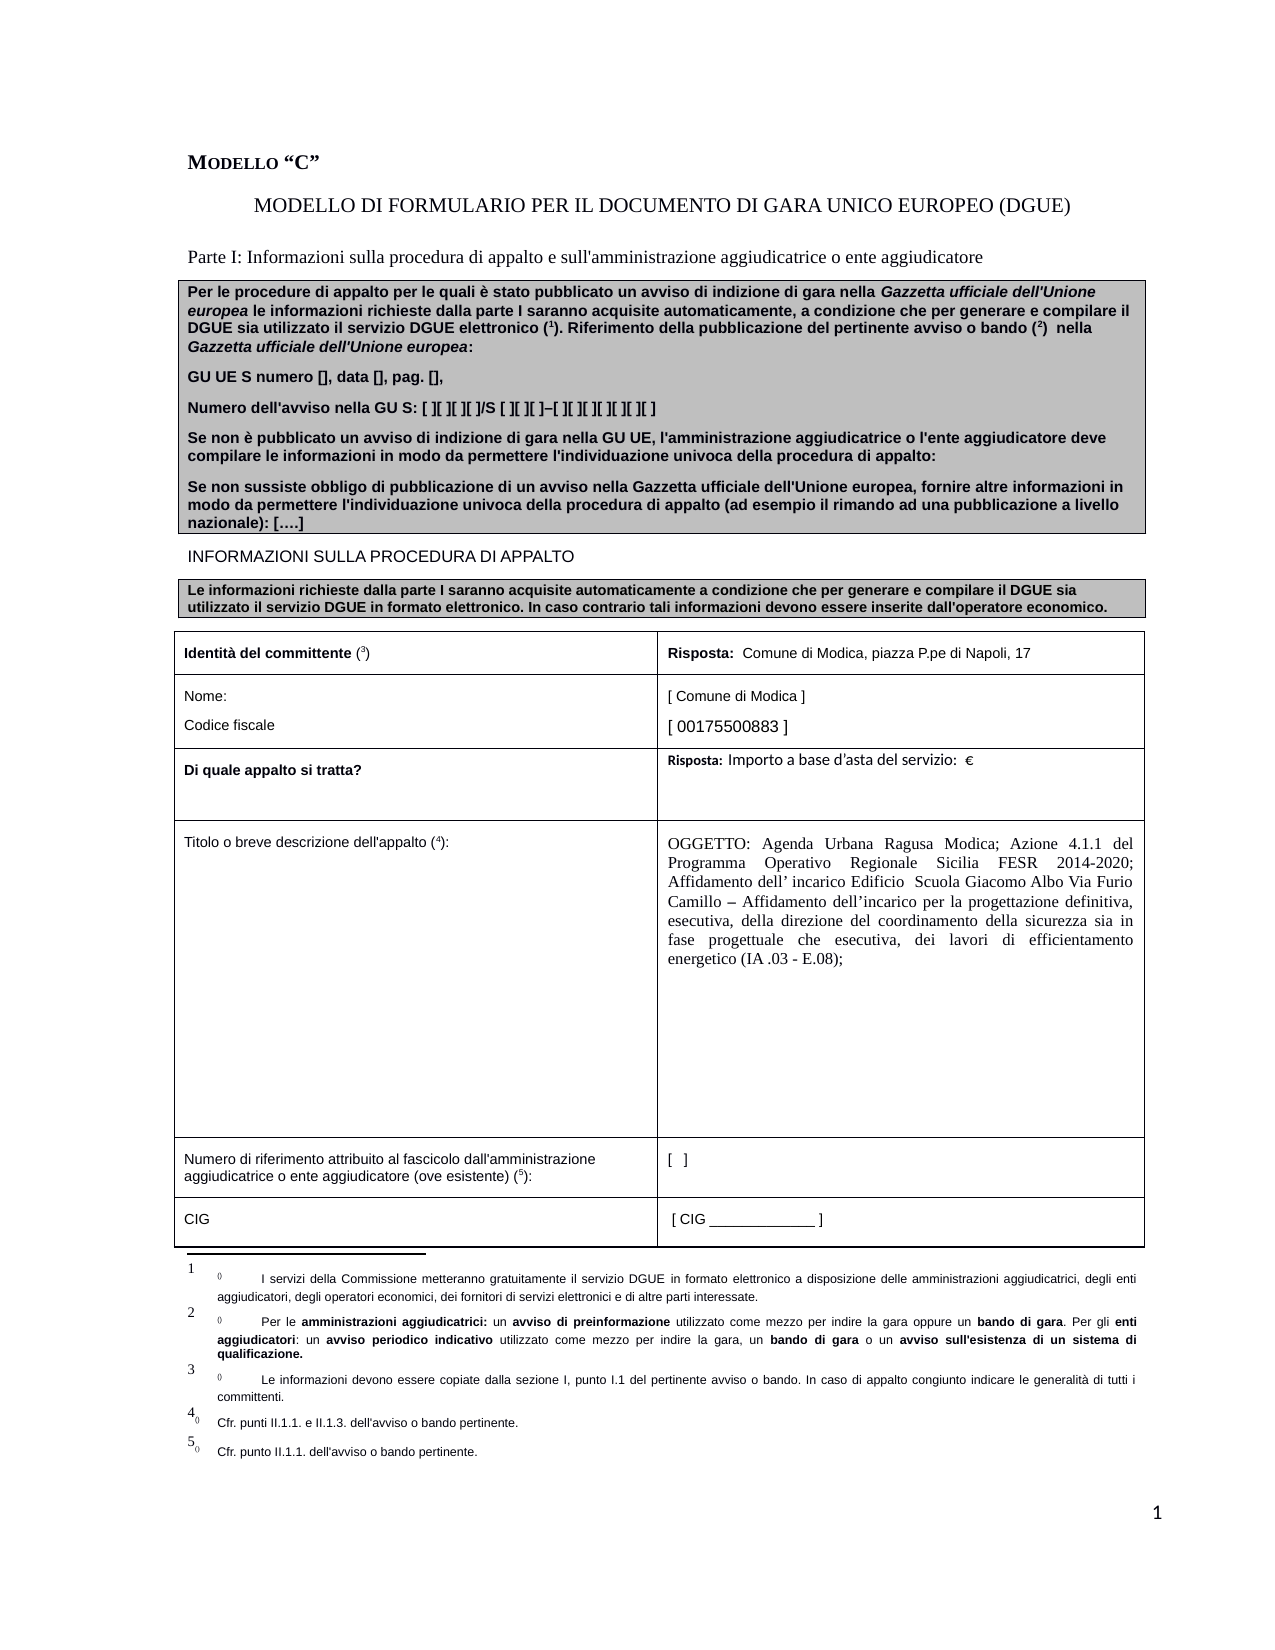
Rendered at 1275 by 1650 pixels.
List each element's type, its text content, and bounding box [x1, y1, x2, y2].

text Per le procedure di appalto per le quali è stato pubblicato un avviso di indizione di gara nella Gazzetta ufficiale dell'Unione europea le informazioni richieste dalla parte I saranno acquisite automaticamente, a condizione che per generare e compilare il DGUE sia utilizzato il servizio DGUE elettronico (). Riferimento della pubblicazione del pertinente avviso o bando () nella Gazzetta ufficiale dell'Unione europea: [179, 281, 1145, 355]
table_cell [ ] [658, 1138, 1144, 1197]
subtitle Modello “C” [187, 150, 1137, 174]
table_cell [ Comune di Modica ] [ 00175500883 ] [658, 675, 1144, 748]
text Le informazioni richieste dalla parte I saranno acquisite automaticamente a condizione che per generare e compilare il DGUE sia utilizzato il servizio DGUE in formato elettronico. In caso contrario tali informazioni devono essere inserite dall'operatore economico. [179, 580, 1145, 617]
text Se non è pubblicato un avviso di indizione di gara nella GU UE, l'amministrazione aggiudicatrice o l'ente aggiudicatore deve compilare le informazioni in modo da permettere l'individuazione univoca della procedura di appalto: [179, 426, 1145, 465]
text Parte I: Informazioni sulla procedura di appalto e sull'amministrazione aggiudicatrice o ente aggiudicatore [187, 246, 1137, 268]
table_cell Risposta: Importo a base d’asta del servizio: € [658, 749, 1144, 820]
table_cell Titolo o breve descrizione dell'appalto (): [175, 821, 657, 1137]
table_cell Di quale appalto si tratta? [175, 749, 657, 820]
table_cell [175, 1198, 657, 1246]
text Modello di formulario per il documento di gara unico europeo (DGUE) [187, 193, 1137, 217]
table_header Identità del committente () [175, 632, 657, 674]
table_cell Numero di riferimento attribuito al fascicolo dall'amministrazione aggiudicatrice o ente aggiudicatore (ove esistente) (): [175, 1138, 657, 1197]
table_cell OGGETTO: Agenda Urbana Ragusa Modica; Azione 4.1.1 del Programma Operativo Regionale Sicilia FESR 2014-2020; Affidamento dell’ incarico Edificio Scuola Giacomo Albo Via Furio Camillo – Affidamento dell’incarico per la progettazione definitiva, esecutiva, della direzione del coordinamento della sicurezza sia in fase progettuale che esecutiva, dei lavori di efficientamento energetico (IA .03 - E.08); [658, 821, 1144, 1137]
text Informazioni sulla procedura di appalto [187, 547, 1137, 566]
text Se non sussiste obbligo di pubblicazione di un avviso nella Gazzetta ufficiale dell'Unione europea, fornire altre informazioni in modo da permettere l'individuazione univoca della procedura di appalto (ad esempio il rimando ad una pubblicazione a livello nazionale): [….] [179, 474, 1145, 533]
text Numero dell'avviso nella GU S: [ ][ ][ ][ ]/S [ ][ ][ ]–[ ][ ][ ][ ][ ][ ][ ] [179, 395, 1145, 416]
table_cell Nome: Codice fiscale [175, 675, 657, 748]
table_header Risposta: Comune di Modica, piazza P.pe di Napoli, 17 [658, 632, 1144, 674]
text GU UE S numero [], data [], pag. [], [179, 365, 1145, 386]
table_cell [658, 1198, 1144, 1246]
